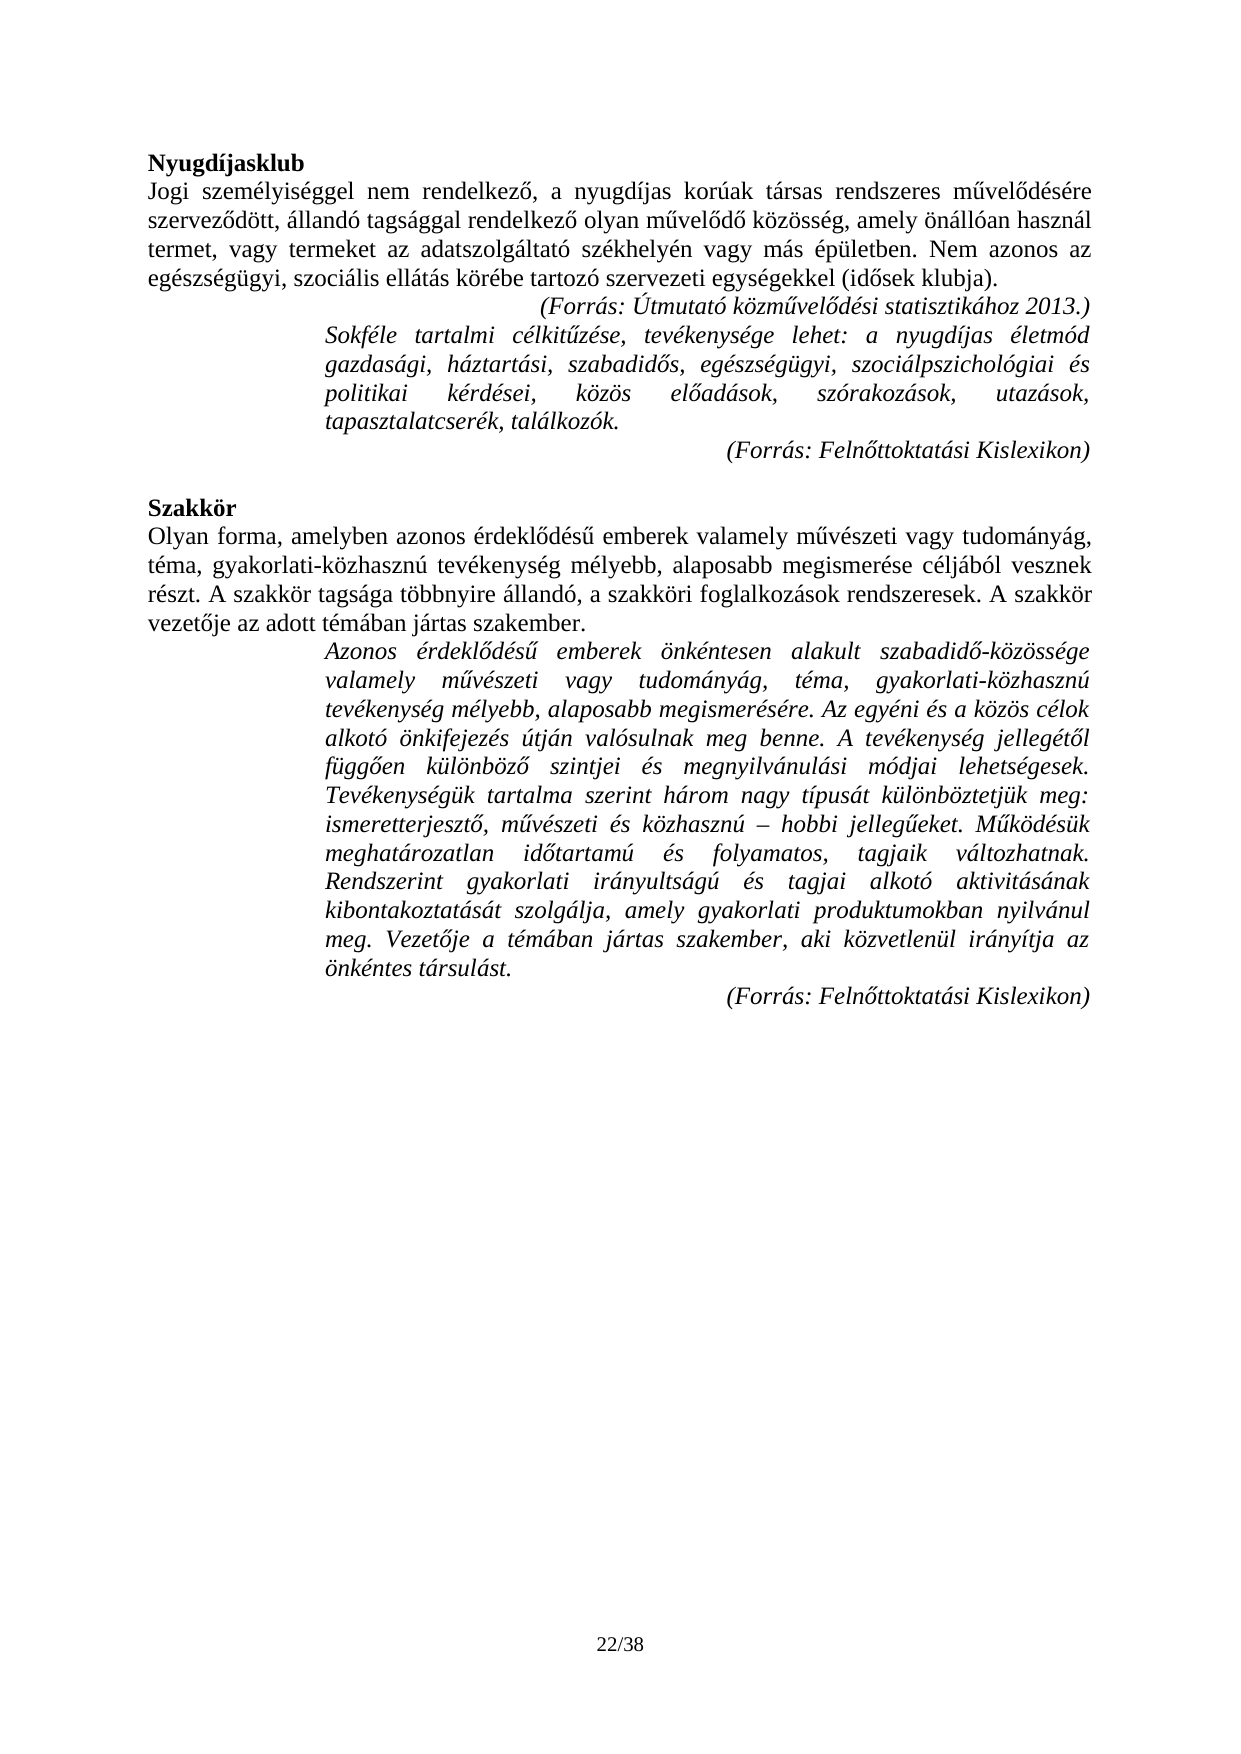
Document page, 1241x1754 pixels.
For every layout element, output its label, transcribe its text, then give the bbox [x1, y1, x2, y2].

text Sokféle tartalmi célkitűzése, tevékenysége lehet: a nyugdíjas életmód gazdasági, háztartási, szabadidős, egészségügyi, szociálpszichológiai és politikai kérdései, közös előadások, szórakozások, utazások, tapasztalatcserék, találkozók. [325, 320, 1093, 435]
text (Forrás: Felnőttoktatási Kislexikon) [443, 981, 1093, 1010]
text Nyugdíjasklub [148, 148, 1093, 176]
text (Forrás: Felnőttoktatási Kislexikon) [443, 435, 1093, 464]
text (Forrás: Útmutató közművelődési statisztikához 2013.) [443, 291, 1093, 320]
text Olyan forma, amelyben azonos érdeklődésű emberek valamely művészeti vagy tudományág, téma, gyakorlati-közhasznú tevékenység mélyebb, alaposabb megismerése céljából vesznek részt. A szakkör tagsága többnyire állandó, a szakköri foglalkozások rendszeresek. A szakkör vezetője az adott témában jártas szakember. [148, 521, 1093, 636]
text Azonos érdeklődésű emberek önkéntesen alakult szabadidő-közössége valamely művészeti vagy tudományág, téma, gyakorlati-közhasznú tevékenység mélyebb, alaposabb megismerésére. Az egyéni és a közös célok alkotó önkifejezés útján valósulnak meg benne. A tevékenység jellegétől függően különböző szintjei és megnyilvánulási módjai lehetségesek. Tevékenységük tartalma szerint három nagy típusát különböztetjük meg: ismeretterjesztő, művészeti és közhasznú – hobbi jellegűeket. Működésük meghatározatlan időtartamú és folyamatos, tagjaik változhatnak. Rendszerint gyakorlati irányultságú és tagjai alkotó aktivitásának kibontakoztatását szolgálja, amely gyakorlati produktumokban nyilvánul meg. Vezetője a témában jártas szakember, aki közvetlenül irányítja az önkéntes társulást. [325, 636, 1093, 981]
text Szakkör [148, 493, 1093, 521]
text Jogi személyiséggel nem rendelkező, a nyugdíjas korúak társas rendszeres művelődésére szerveződött, állandó tagsággal rendelkező olyan művelődő közösség, amely önállóan használ termet, vagy termeket az adatszolgáltató székhelyén vagy más épületben. Nem azonos az egészségügyi, szociális ellátás körébe tartozó szervezeti egységekkel (idősek klubja). [148, 176, 1093, 291]
